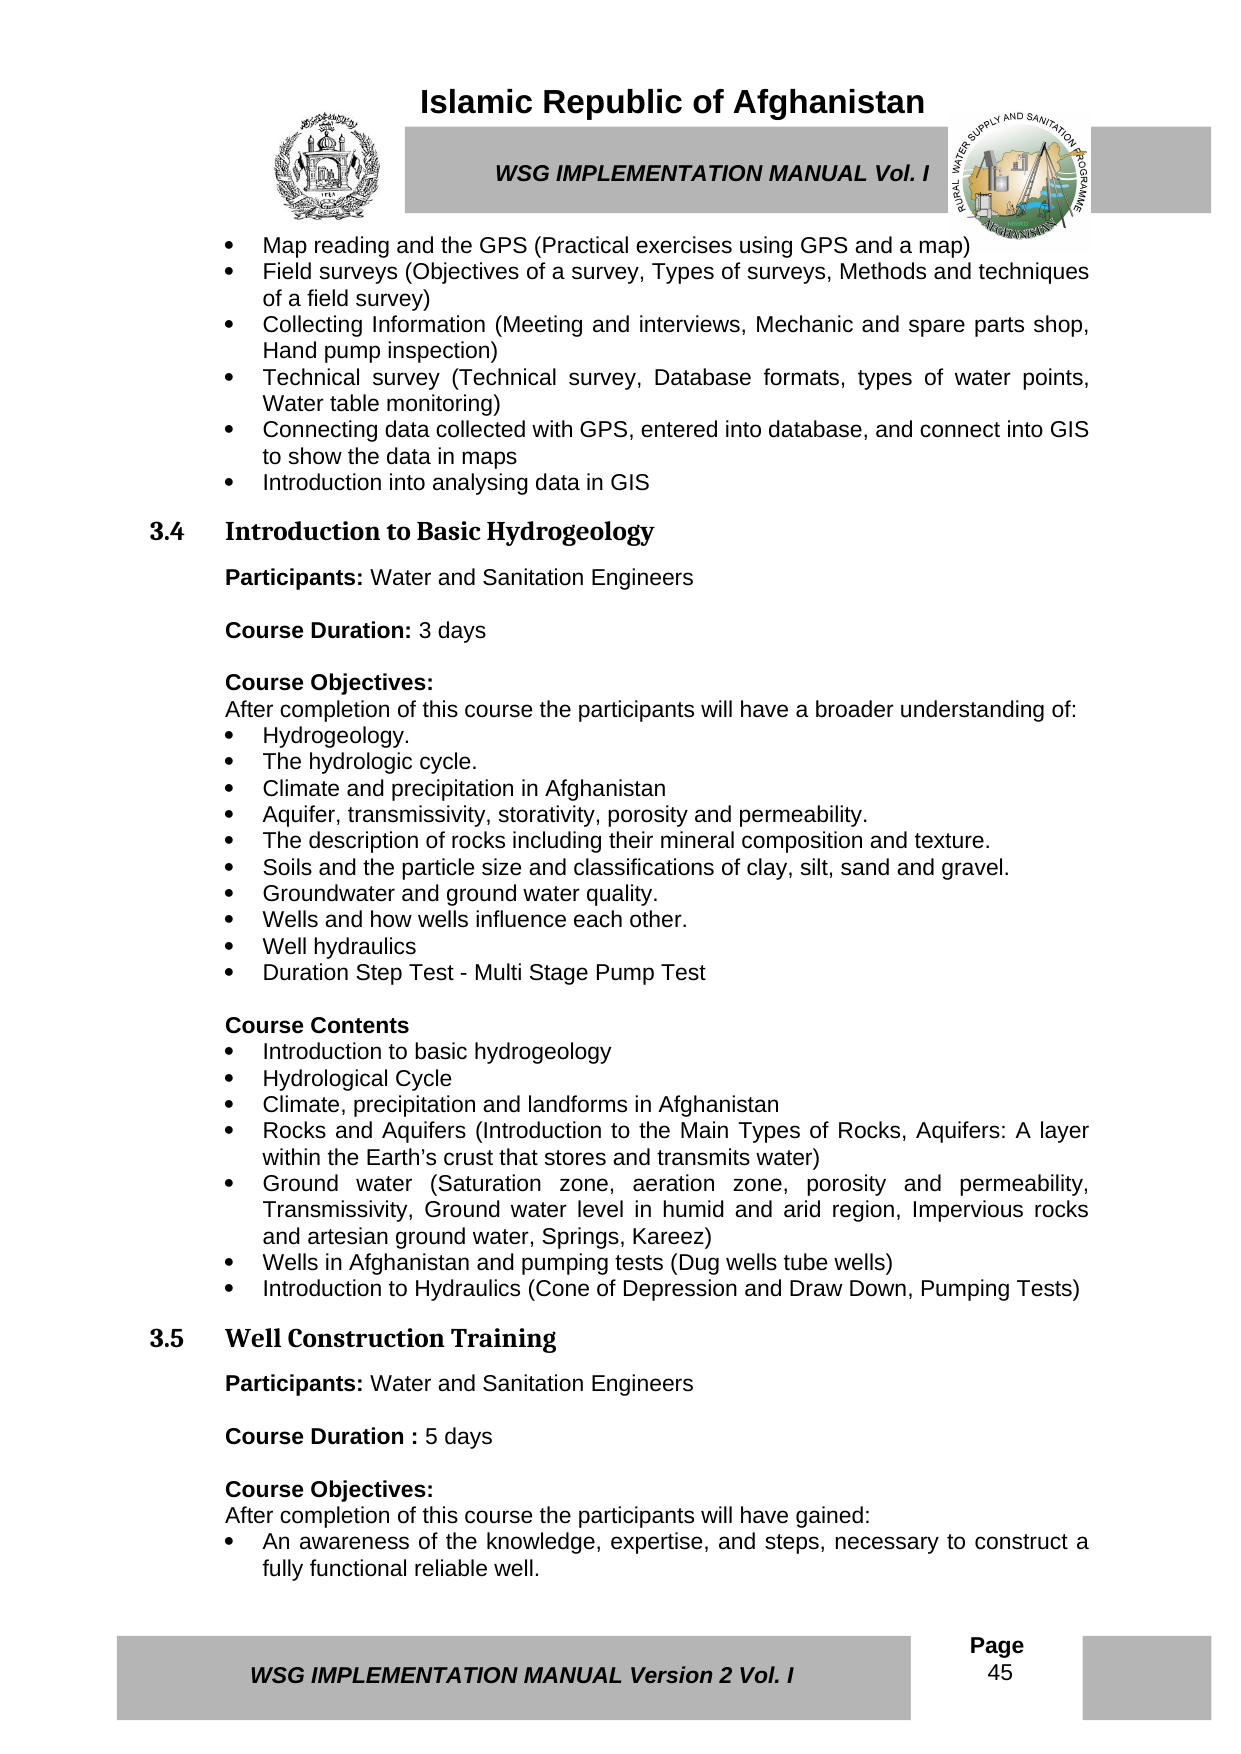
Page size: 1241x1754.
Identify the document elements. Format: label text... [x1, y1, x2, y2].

list Climate and precipitation in Afghanistan [225, 775, 1090, 801]
list Groundwater and ground water quality. [225, 880, 1090, 906]
list Duration Step Test - Multi Stage Pump Test [225, 959, 1090, 986]
text Course Duration: 3 days [150, 617, 1090, 643]
list Aquifer, transmissivity, storativity, porosity and permeability. [225, 801, 1090, 827]
list Technical survey (Technical survey, Database formats, types of water points, Water table monitoring) [225, 364, 1090, 416]
text Course Objectives: [150, 1476, 1090, 1502]
list Ground water (Saturation zone, aeration zone, porosity and permeability, Transmissivity, Ground water level in humid and arid region, Impervious rocks and artesian ground water, Springs, Kareez) [225, 1170, 1090, 1249]
subtitle 3.5 Well Construction Training [150, 1323, 1090, 1354]
list Introduction into analysing data in GIS [225, 469, 1090, 495]
list An awareness of the knowledge, expertise, and steps, necessary to construct a fully functional reliable well. [225, 1528, 1090, 1581]
list Soils and the particle size and classifications of clay, silt, sand and gravel. [225, 854, 1090, 880]
list Hydrogeology. [225, 722, 1090, 748]
list Rocks and Aquifers (Introduction to the Main Types of Rocks, Aquifers: A layer within the Earth’s crust that stores and transmits water) [225, 1117, 1090, 1170]
list Wells and how wells influence each other. [225, 906, 1090, 933]
text After completion of this course the participants will have a broader understanding of: [225, 696, 1090, 722]
list Climate, precipitation and landforms in Afghanistan [225, 1091, 1090, 1117]
list The description of rocks including their mineral composition and texture. [225, 827, 1090, 854]
text Participants: Water and Sanitation Engineers [150, 1370, 1090, 1397]
picture [273, 110, 384, 223]
text Course Contents [150, 1012, 1090, 1038]
text Course Objectives: [150, 669, 1090, 696]
list Map reading and the GPS (Practical exercises using GPS and a map) [225, 232, 1090, 258]
subtitle 3.4 Introduction to Basic Hydrogeology [150, 516, 1090, 547]
list Introduction to basic hydrogeology [225, 1038, 1090, 1064]
list Connecting data collected with GPS, entered into database, and connect into GIS to show the data in maps [225, 416, 1090, 469]
list Well hydraulics [225, 933, 1090, 959]
list Hydrological Cycle [225, 1064, 1090, 1091]
list Collecting Information (Meeting and interviews, Mechanic and spare parts shop, Hand pump inspection) [225, 311, 1090, 364]
list Field surveys (Objectives of a survey, Types of surveys, Methods and techniques of a field survey) [225, 258, 1090, 311]
picture [948, 110, 1091, 253]
list Wells in Afghanistan and pumping tests (Dug wells tube wells) [225, 1249, 1090, 1275]
text Participants: Water and Sanitation Engineers [150, 564, 1090, 590]
list The hydrologic cycle. [225, 748, 1090, 775]
list Introduction to Hydraulics (Cone of Depression and Draw Down, Pumping Tests) [225, 1275, 1090, 1302]
text Course Duration : 5 days [150, 1423, 1090, 1449]
text After completion of this course the participants will have gained: [150, 1502, 1090, 1528]
